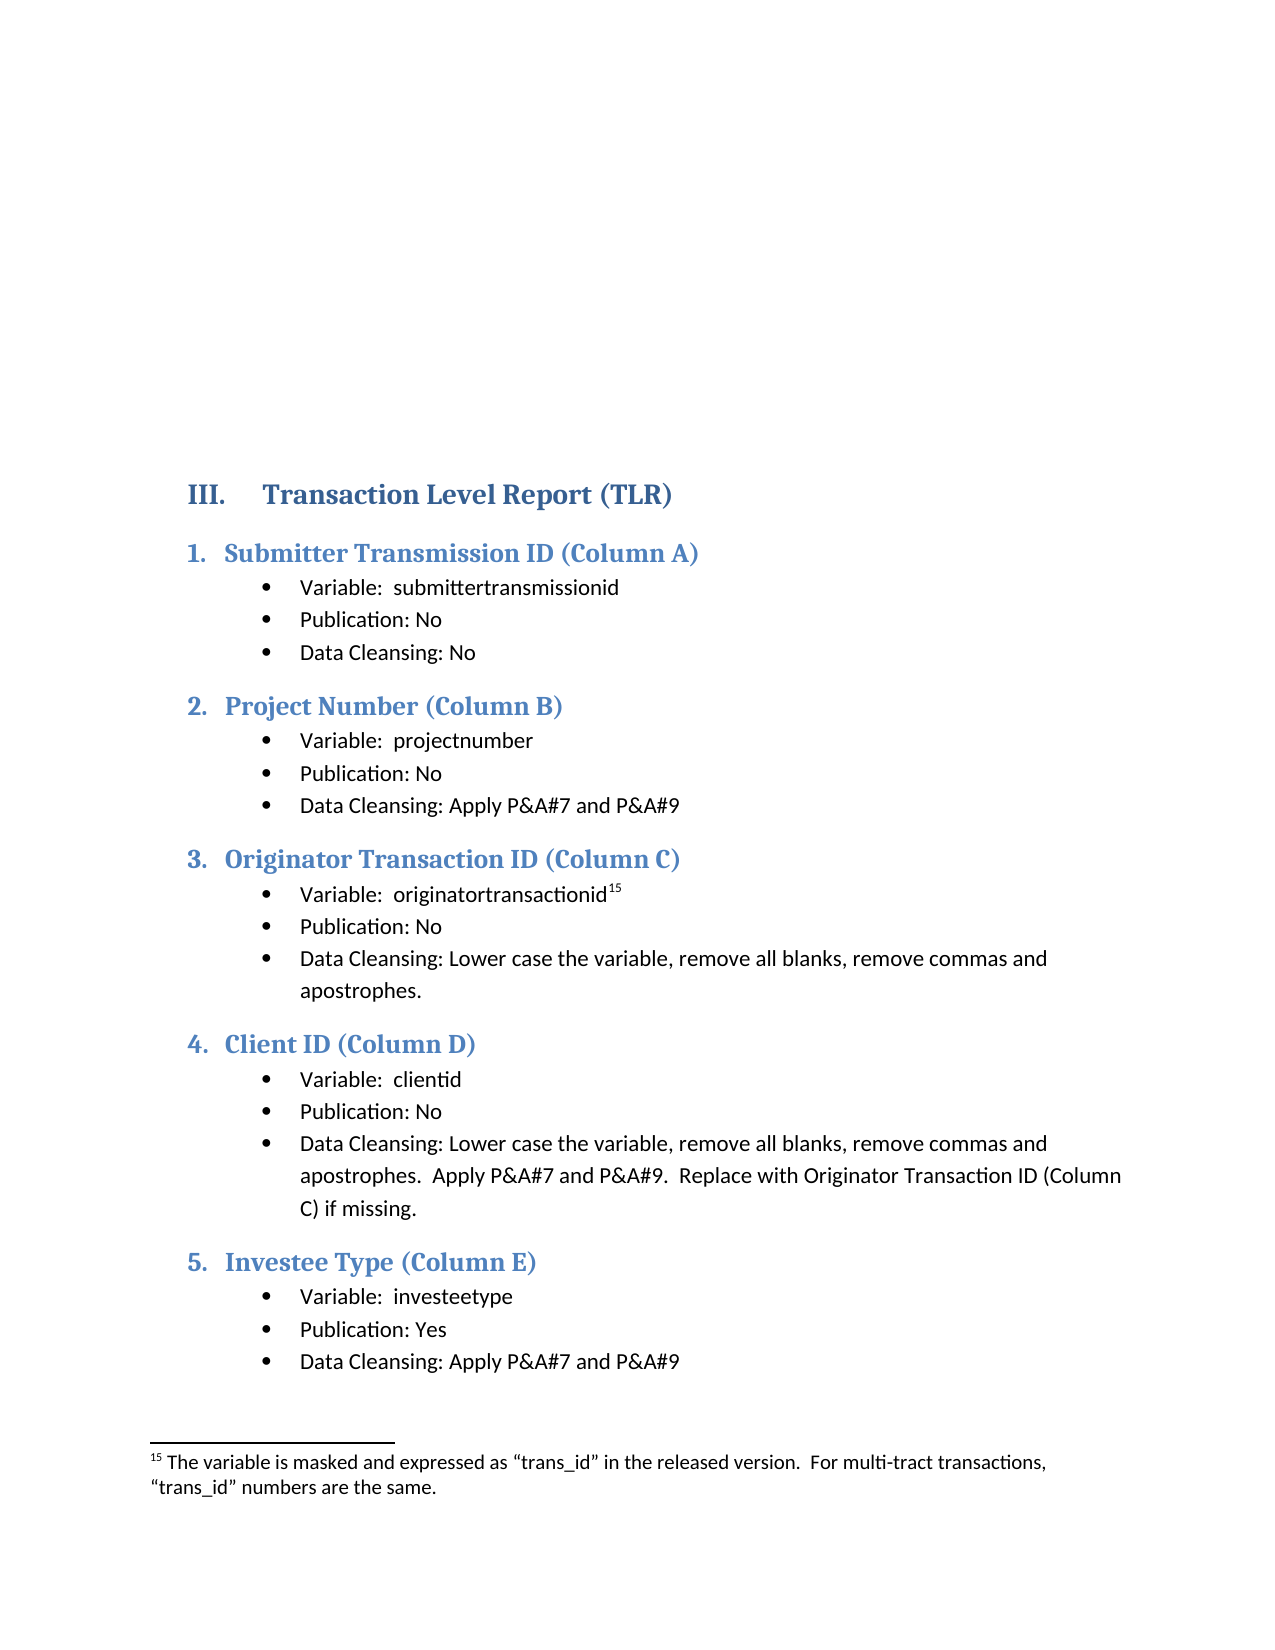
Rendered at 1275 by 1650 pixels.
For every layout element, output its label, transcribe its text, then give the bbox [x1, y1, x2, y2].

list Variable: originatortransactionid [262, 880, 1125, 908]
list Publication: No [262, 759, 1125, 787]
list Publication: Yes [262, 1315, 1125, 1343]
list Data Cleansing: Lower case the variable, remove all blanks, remove commas and apostrophes. [262, 944, 1125, 1004]
subtitle Investee Type (Column E) [187, 1247, 1125, 1278]
list Data Cleansing: Apply P&A#7 and P&A#9 [262, 791, 1125, 819]
subtitle Originator Transaction ID (Column C) [187, 844, 1125, 875]
list Variable: projectnumber [262, 727, 1125, 754]
list Variable: submittertransmissionid [262, 573, 1125, 601]
list Publication: No [262, 912, 1125, 940]
list Variable: clientid [262, 1065, 1125, 1093]
list Data Cleansing: Lower case the variable, remove all blanks, remove commas and apostrophes. Apply P&A#7 and P&A#9. Replace with Originator Transaction ID (Column C) if missing. [262, 1129, 1125, 1222]
list Publication: No [262, 1097, 1125, 1125]
list Data Cleansing: No [262, 638, 1125, 666]
list Data Cleansing: Apply P&A#7 and P&A#9 [262, 1347, 1125, 1375]
list Variable: investeetype [262, 1282, 1125, 1311]
subtitle Client ID (Column D) [187, 1029, 1125, 1060]
subtitle Transaction Level Report (TLR) [187, 478, 1125, 512]
list Publication: No [262, 606, 1125, 634]
subtitle Submitter Transmission ID (Column A) [187, 538, 1125, 569]
subtitle Project Number (Column B) [187, 691, 1125, 722]
